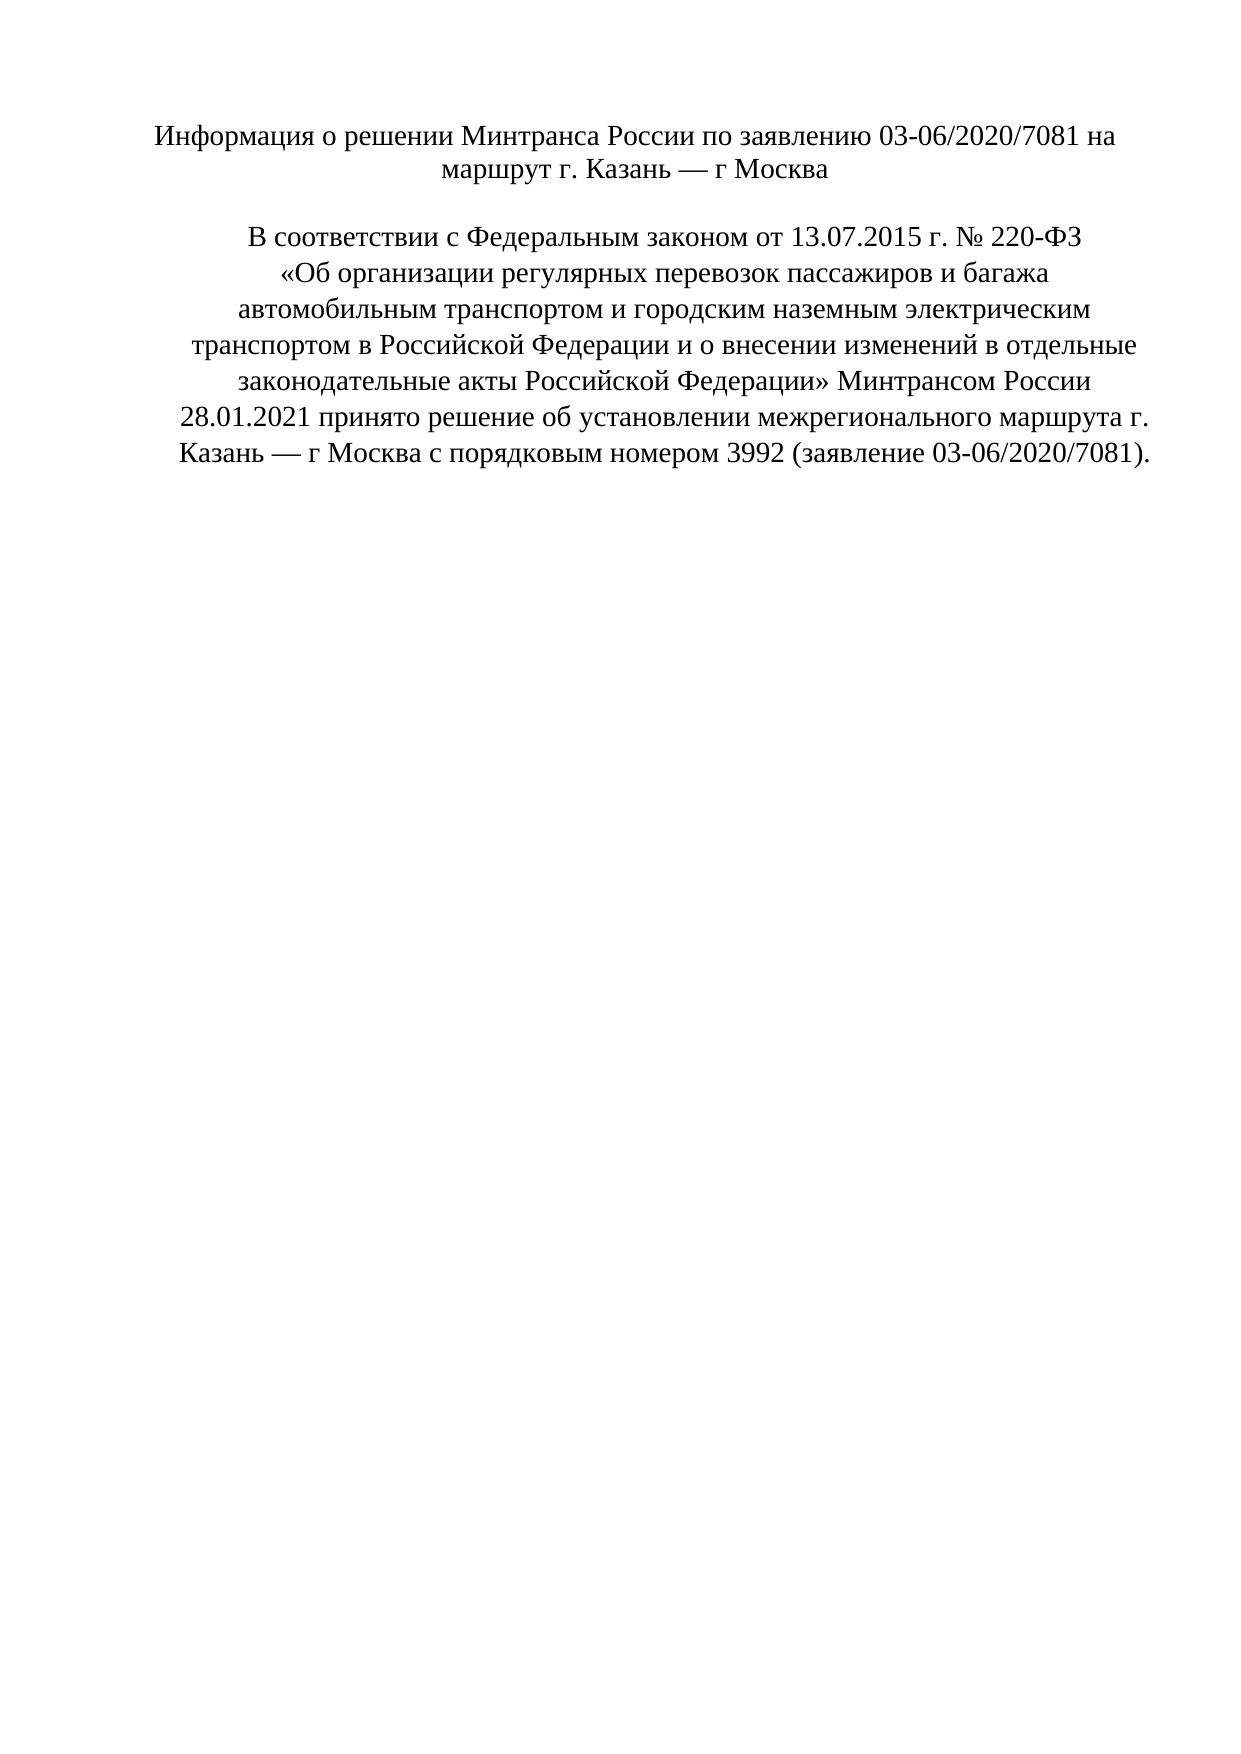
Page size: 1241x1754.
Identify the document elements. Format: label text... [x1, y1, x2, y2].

text Информация о решении Минтранса России по заявлению 03-06/2020/7081 на маршрут г. Казань — г Москва [118, 118, 1152, 185]
text В соответствии с Федеральным законом от 13.07.2015 г. № 220-ФЗ «Об организации регулярных перевозок пассажиров и багажа автомобильным транспортом и городским наземным электрическим транспортом в Российской Федерации и о внесении изменений в отдельные законодательные акты Российской Федерации» Минтрансом России 28.01.2021 принято решение об установлении межрегионального маршрута г. Казань — г Москва с порядковым номером 3992 (заявление 03-06/2020/7081). [177, 219, 1152, 469]
